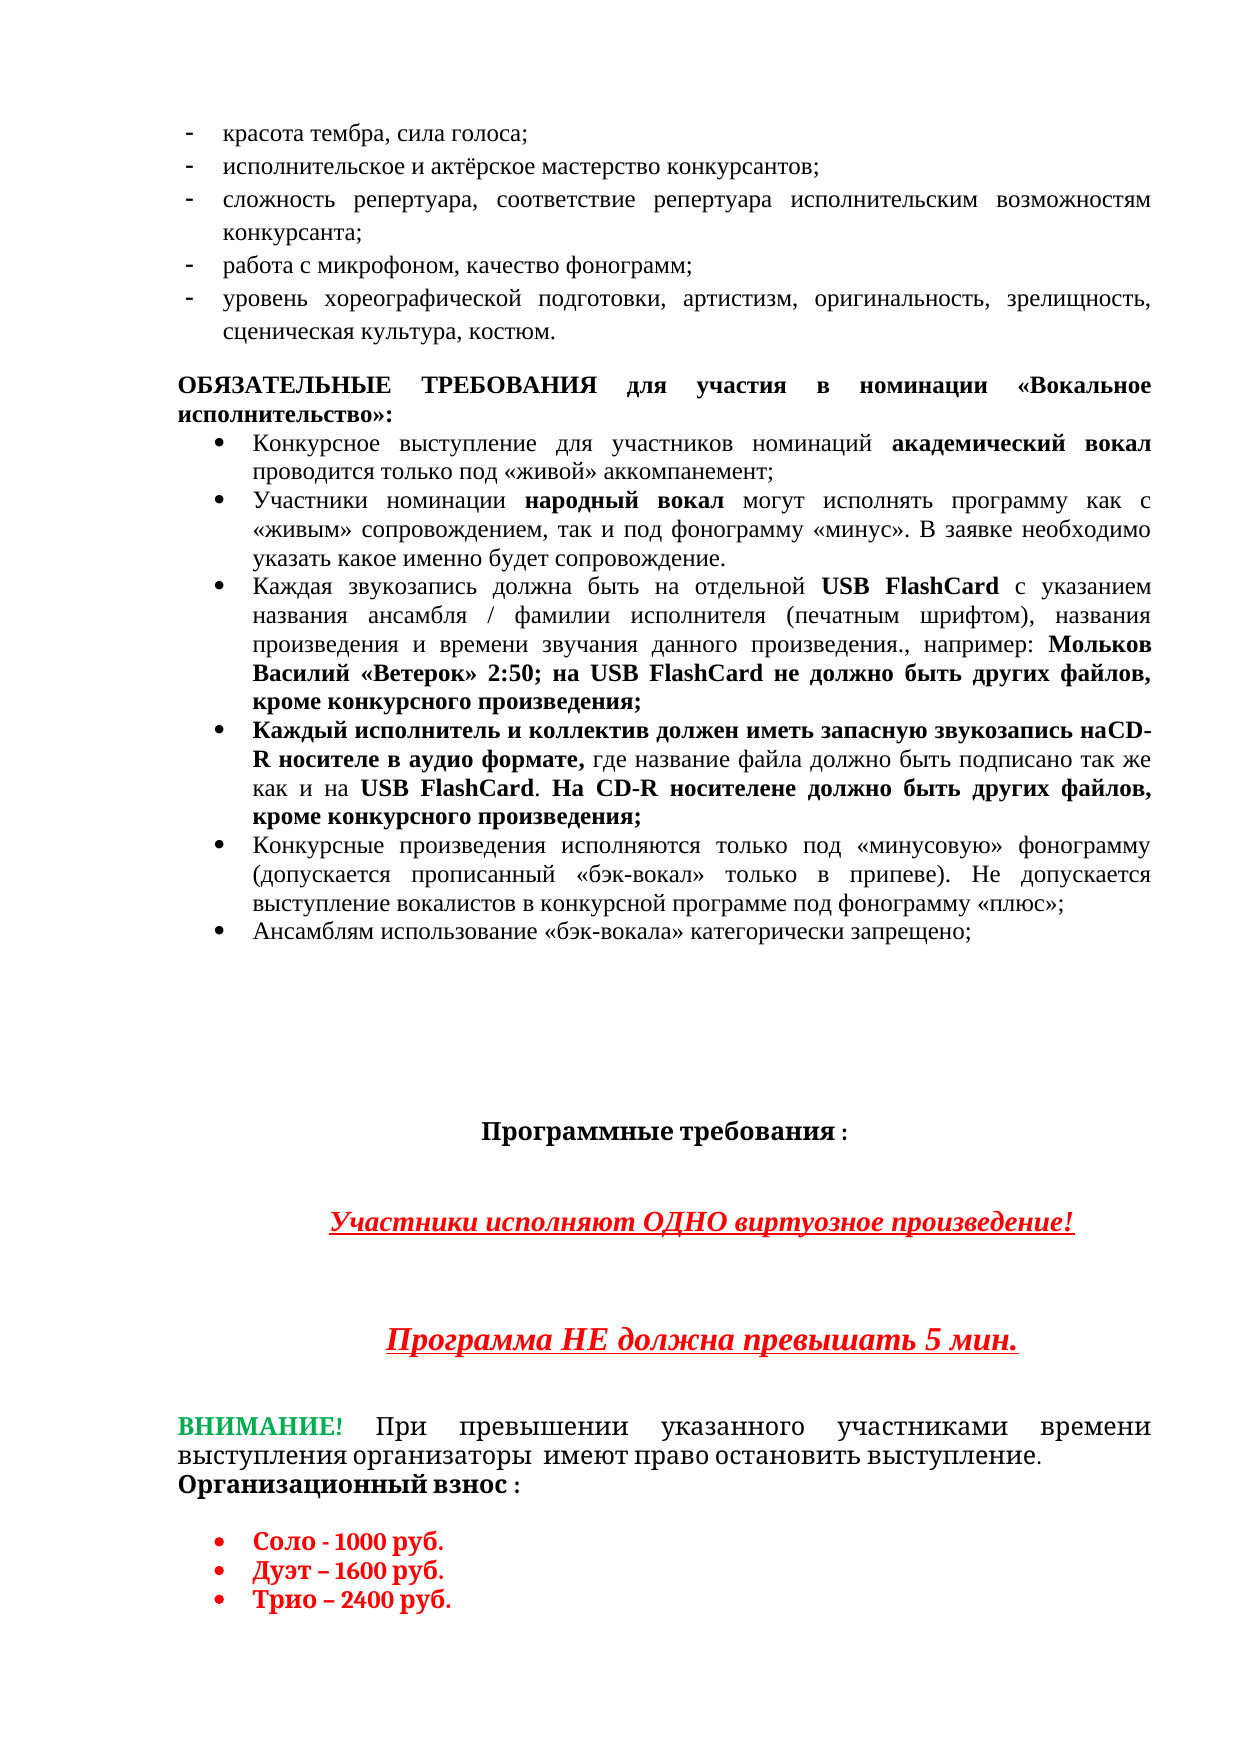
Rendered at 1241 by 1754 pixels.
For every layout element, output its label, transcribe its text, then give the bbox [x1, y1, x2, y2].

text ОБЯЗАТЕЛЬНЫЕ ТРЕБОВАНИЯ для участия в номинации «Вокальное исполнительство»: [177, 370, 1152, 428]
list Программа НЕ должна превышать 5 мин. [252, 1319, 1152, 1358]
list Каждая звукозапись должна быть на отдельной USB FlashCard с указанием названия ансамбля / фамилии исполнителя (печатным шрифтом), названия произведения и времени звучания данного произведения., например: Мольков Василий «Ветерок» 2:50; на USB FlashCard не должно быть других файлов, кроме конкурсного произведения; [215, 571, 1152, 715]
text Программные требования : [177, 1118, 1152, 1146]
list красота тембра, сила голоса; [185, 118, 1152, 147]
list Конкурсное выступление для участников номинаций академический вокал проводится только под «живой» аккомпанемент; [215, 428, 1152, 485]
list исполнительское и актёрское мастерство конкурсантов; [185, 151, 1152, 180]
list Каждый исполнитель и коллектив должен иметь запасную звукозапись наCD-R носителе в аудио формате, где название файла должно быть подписано так же как и на USB FlashCard. На CD-R носителене должно быть других файлов, кроме конкурсного произведения; [215, 715, 1152, 830]
list Трио – 2400 руб. [215, 1586, 1152, 1614]
list работа с микрофоном, качество фонограмм; [185, 250, 1152, 279]
list Ансамблям использование «бэк-вокала» категорически запрещено; [215, 916, 1152, 945]
text ВНИМАНИЕ! При превышении указанного участниками времени выступления организаторы имеют право остановить выступление. [177, 1413, 1152, 1471]
text Организационный взнос : [177, 1471, 1152, 1499]
list Участники номинации народный вокал могут исполнять программу как с «живым» сопровождением, так и под фонограмму «минус». В заявке необходимо указать какое именно будет сопровождение. [215, 485, 1152, 571]
list уровень хореографической подготовки, артистизм, оригинальность, зрелищность, сценическая культура, костюм. [185, 283, 1152, 345]
list Соло - 1000 руб. [215, 1528, 1152, 1557]
list Дуэт – 1600 руб. [215, 1557, 1152, 1586]
list сложность репертуара, соответствие репертуара исполнительским возможностям конкурсанта; [185, 184, 1152, 246]
list Участники исполняют ОДНО виртуозное произведение! [252, 1204, 1152, 1237]
list Конкурсные произведения исполняются только под «минусовую» фонограмму (допускается прописанный «бэк-вокал» только в припеве). Не допускается выступление вокалистов в конкурсной программе под фонограмму «плюс»; [215, 830, 1152, 916]
